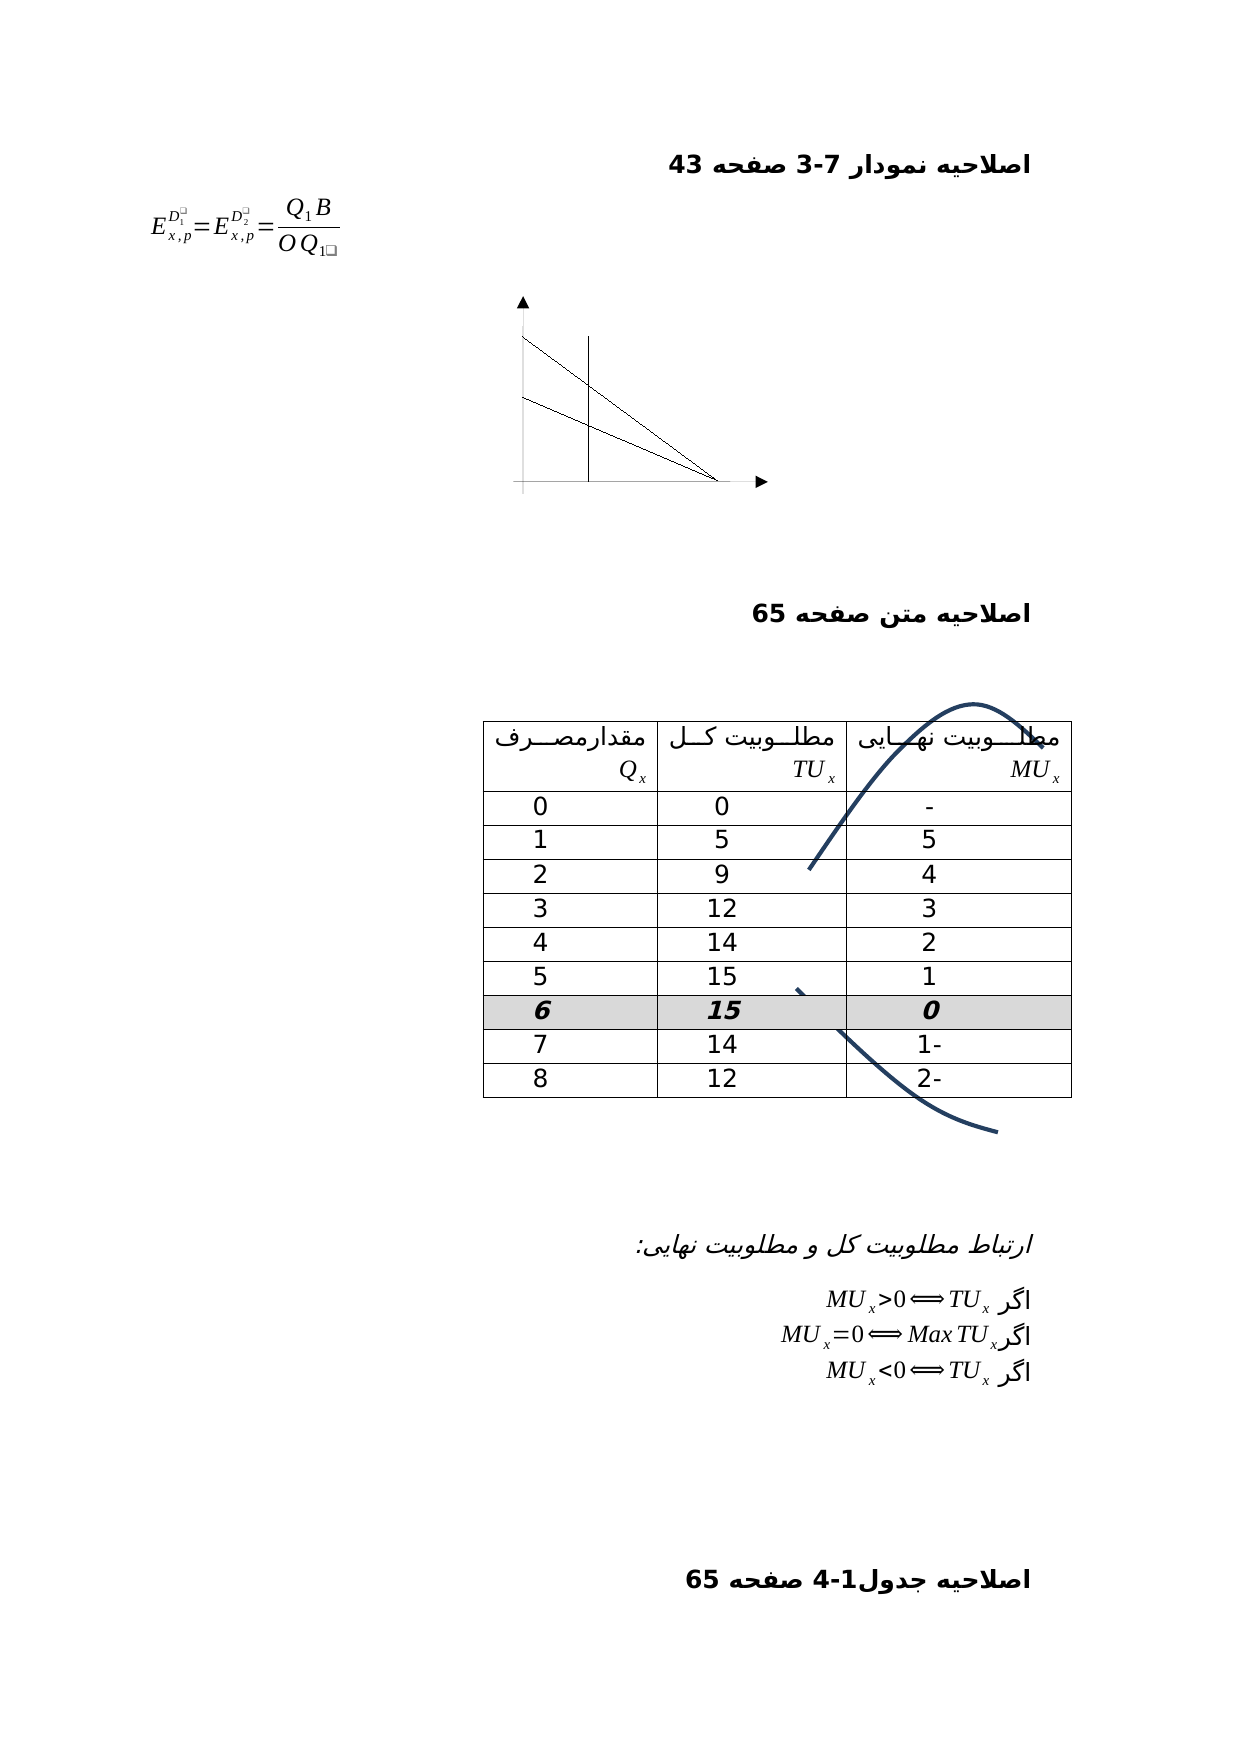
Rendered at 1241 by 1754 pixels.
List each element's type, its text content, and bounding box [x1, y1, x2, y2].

table_cell 15 [658, 996, 846, 1029]
table_cell 9 [658, 860, 846, 893]
table_cell 0 [847, 996, 1071, 1029]
text اگر [150, 1357, 1090, 1388]
table_header مطلوبیت نهایی [847, 722, 1071, 791]
table_cell 14 [658, 1030, 846, 1063]
table_cell 15 [658, 962, 846, 995]
table_cell 12 [658, 1064, 846, 1097]
text اصلاحیه متن صفحه 65 [150, 599, 1090, 628]
text اگر [150, 1321, 1090, 1352]
table_cell 5 [484, 962, 657, 995]
table_cell - [847, 792, 1071, 825]
table_header مقدارمصرف [484, 722, 657, 791]
table_cell 3 [847, 894, 1071, 927]
text اگر [150, 1285, 1090, 1317]
table_cell -1 [847, 1030, 1071, 1063]
text ارتباط مطلوبیت کل و مطلوبیت نهایی: [150, 1230, 1090, 1259]
table_cell 1 [484, 826, 657, 859]
table_cell 0 [484, 792, 657, 825]
table_cell 6 [484, 996, 657, 1029]
table_cell 3 [484, 894, 657, 927]
table_cell 4 [484, 928, 657, 961]
text اصلاحیه نمودار 7-3 صفحه 43 [150, 150, 1090, 179]
table_cell 12 [658, 894, 846, 927]
table_cell 5 [658, 826, 846, 859]
table_cell 2 [847, 928, 1071, 961]
table_cell 8 [484, 1064, 657, 1097]
table_cell 5 [847, 826, 1071, 859]
table_cell -2 [847, 1064, 1071, 1097]
text اصلاحیه جدول1-4 صفحه 65 [150, 1565, 1090, 1594]
table_cell 2 [484, 860, 657, 893]
table_cell 7 [484, 1030, 657, 1063]
table_cell 14 [658, 928, 846, 961]
table_cell 1 [847, 962, 1071, 995]
table_cell 4 [847, 860, 1071, 893]
table_header مطلوبیت کل [658, 722, 846, 791]
table_cell 0 [658, 792, 846, 825]
